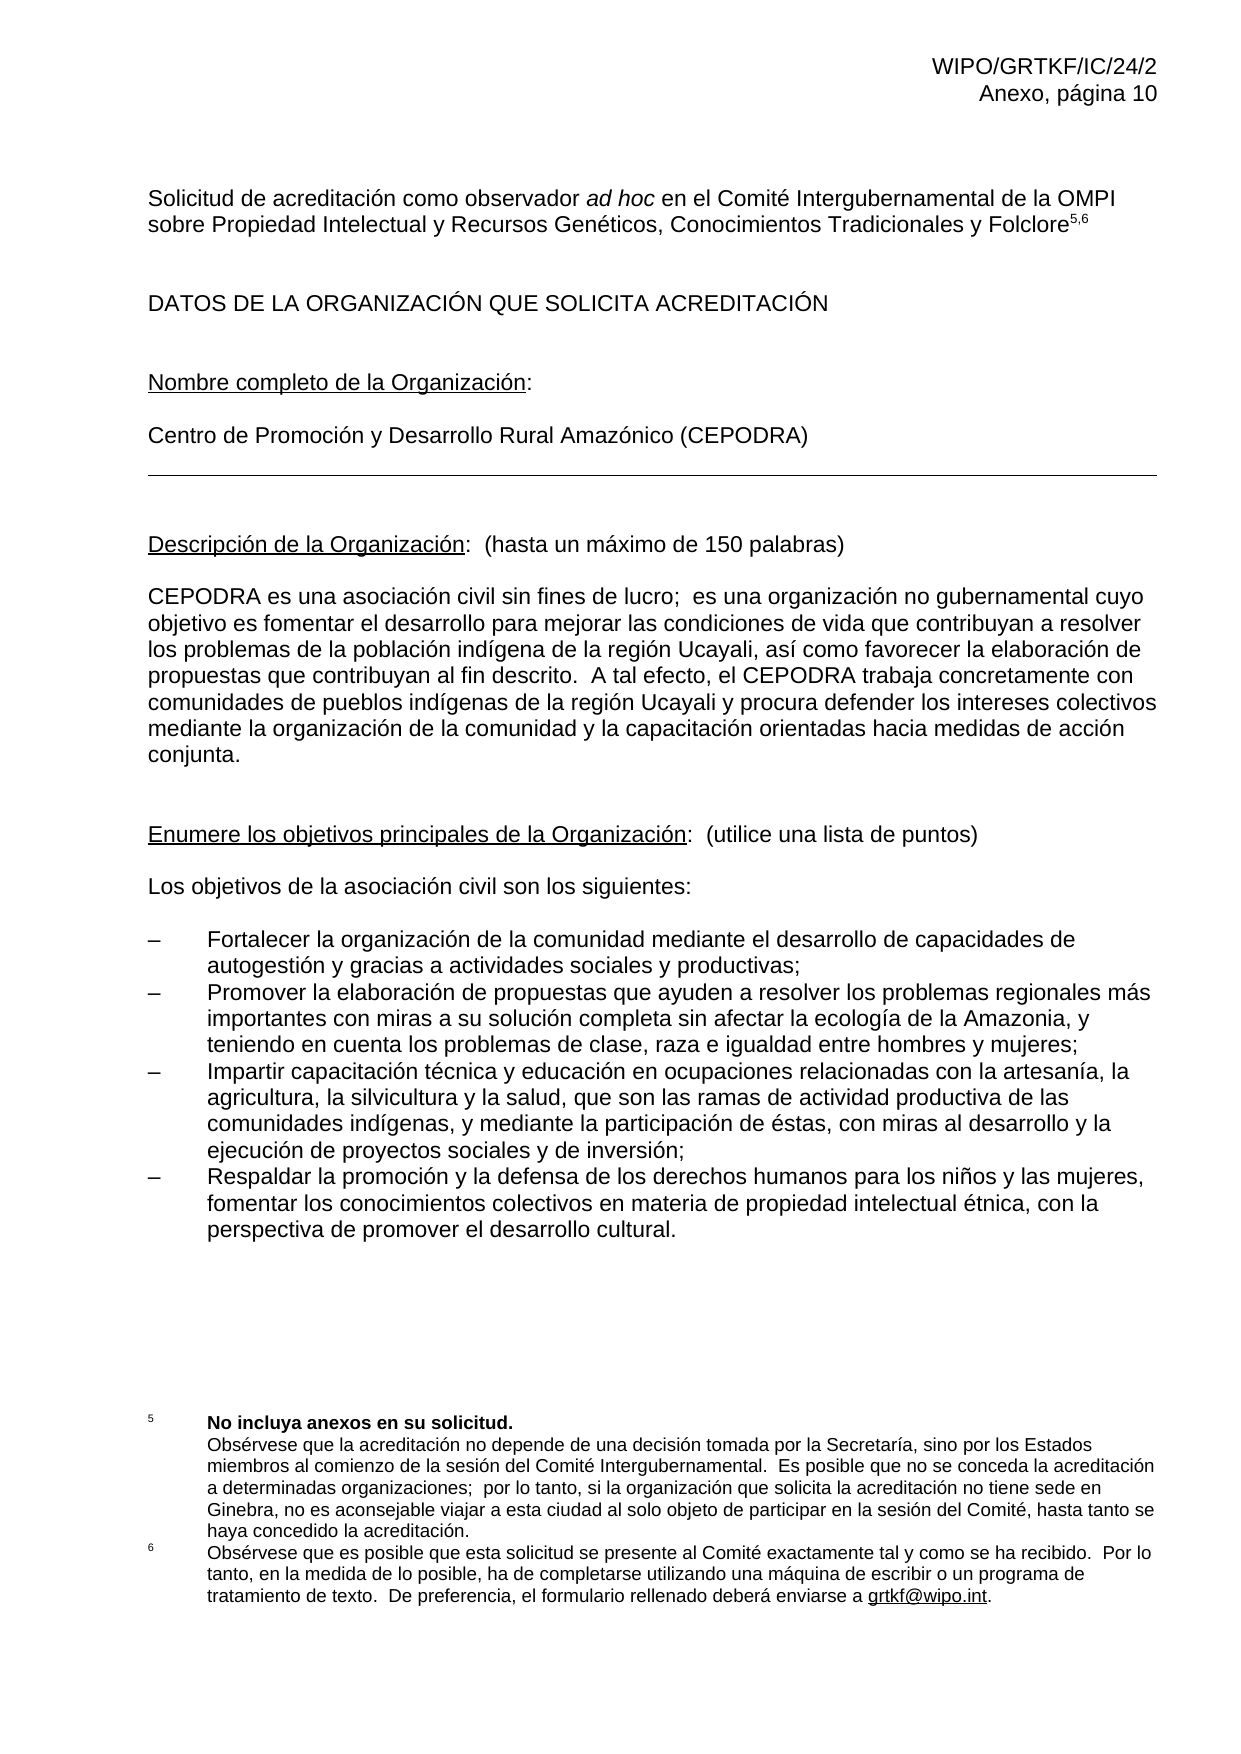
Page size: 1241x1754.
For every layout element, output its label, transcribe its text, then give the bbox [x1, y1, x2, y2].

text Centro de Promoción y Desarrollo Rural Amazónico (CEPODRA) [148, 422, 1157, 448]
text DATOS DE LA ORGANIZACIÓN QUE SOLICITA ACREDITACIÓN [148, 290, 1157, 317]
text Descripción de la Organización: (hasta un máximo de 150 palabras) [148, 531, 1157, 557]
text CEPODRA es una asociación civil sin fines de lucro; es una organización no gubernamental cuyo objetivo es fomentar el desarrollo para mejorar las condiciones de vida que contribuyan a resolver los problemas de la población indígena de la región Ucayali, así como favorecer la elaboración de propuestas que contribuyan al fin descrito. A tal efecto, el CEPODRA trabaja concretamente con comunidades de pueblos indígenas de la región Ucayali y procura defender los intereses colectivos mediante la organización de la comunidad y la capacitación orientadas hacia medidas de acción conjunta. [148, 583, 1157, 768]
text – Fortalecer la organización de la comunidad mediante el desarrollo de capacidades de autogestión y gracias a actividades sociales y productivas; [148, 926, 1157, 979]
text Solicitud de acreditación como observador ad hoc en el Comité Intergubernamental de la OMPI sobre Propiedad Intelectual y Recursos Genéticos, Conocimientos Tradicionales y Folclore, [148, 185, 1157, 238]
text – Impartir capacitación técnica y educación en ocupaciones relacionadas con la artesanía, la agricultura, la silvicultura y la salud, que son las ramas de actividad productiva de las comunidades indígenas, y mediante la participación de éstas, con miras al desarrollo y la ejecución de proyectos sociales y de inversión; [148, 1058, 1157, 1163]
text Enumere los objetivos principales de la Organización: (utilice una lista de puntos) [148, 821, 1157, 847]
text – Promover la elaboración de propuestas que ayuden a resolver los problemas regionales más importantes con miras a su solución completa sin afectar la ecología de la Amazonia, y teniendo en cuenta los problemas de clase, raza e igualdad entre hombres y mujeres; [148, 979, 1157, 1058]
text Nombre completo de la Organización: [148, 369, 1157, 396]
text Los objetivos de la asociación civil son los siguientes: [148, 873, 1157, 899]
text – Respaldar la promoción y la defensa de los derechos humanos para los niños y las mujeres, fomentar los conocimientos colectivos en materia de propiedad intelectual étnica, con la perspectiva de promover el desarrollo cultural. [148, 1163, 1157, 1242]
